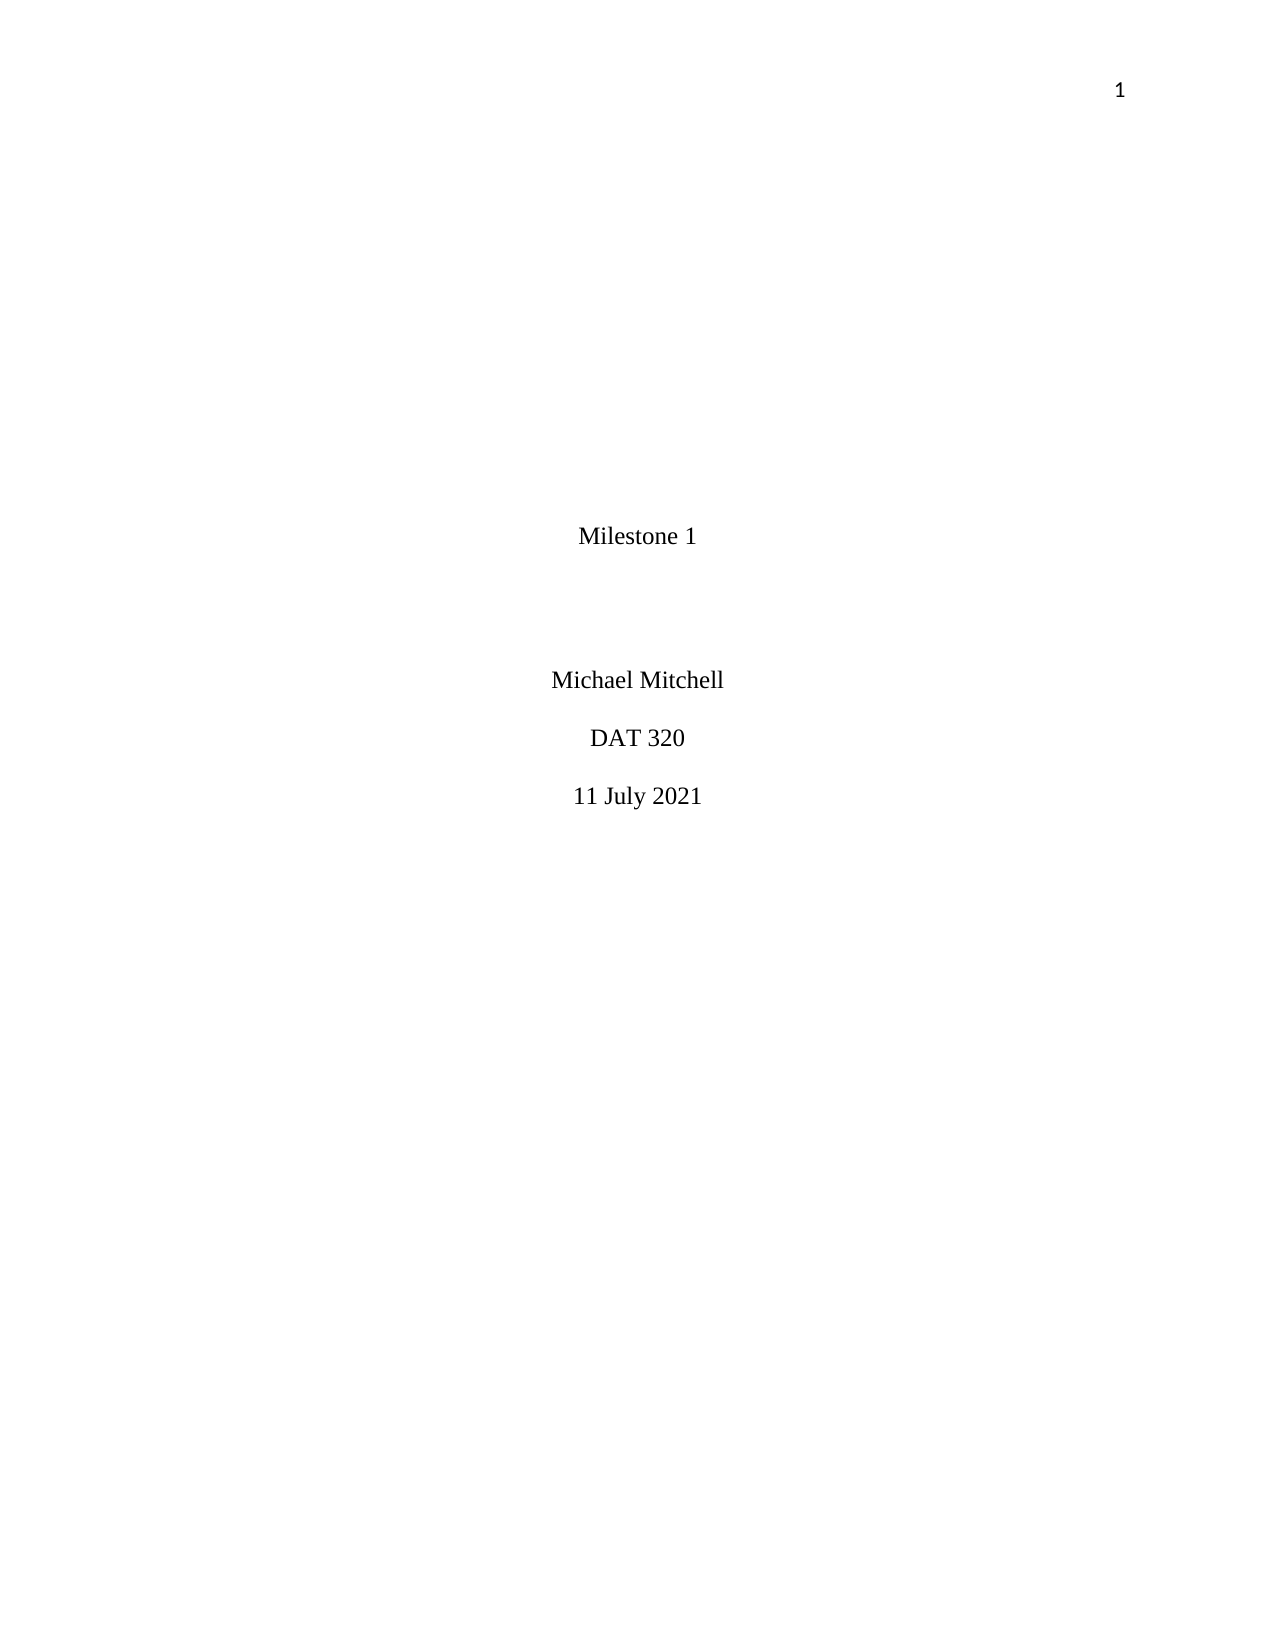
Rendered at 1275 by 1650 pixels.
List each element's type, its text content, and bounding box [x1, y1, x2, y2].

text Milestone 1 [150, 521, 1125, 549]
text DAT 320 [150, 723, 1125, 752]
text Michael Mitchell [150, 665, 1125, 694]
text 11 July 2021 [150, 781, 1125, 810]
